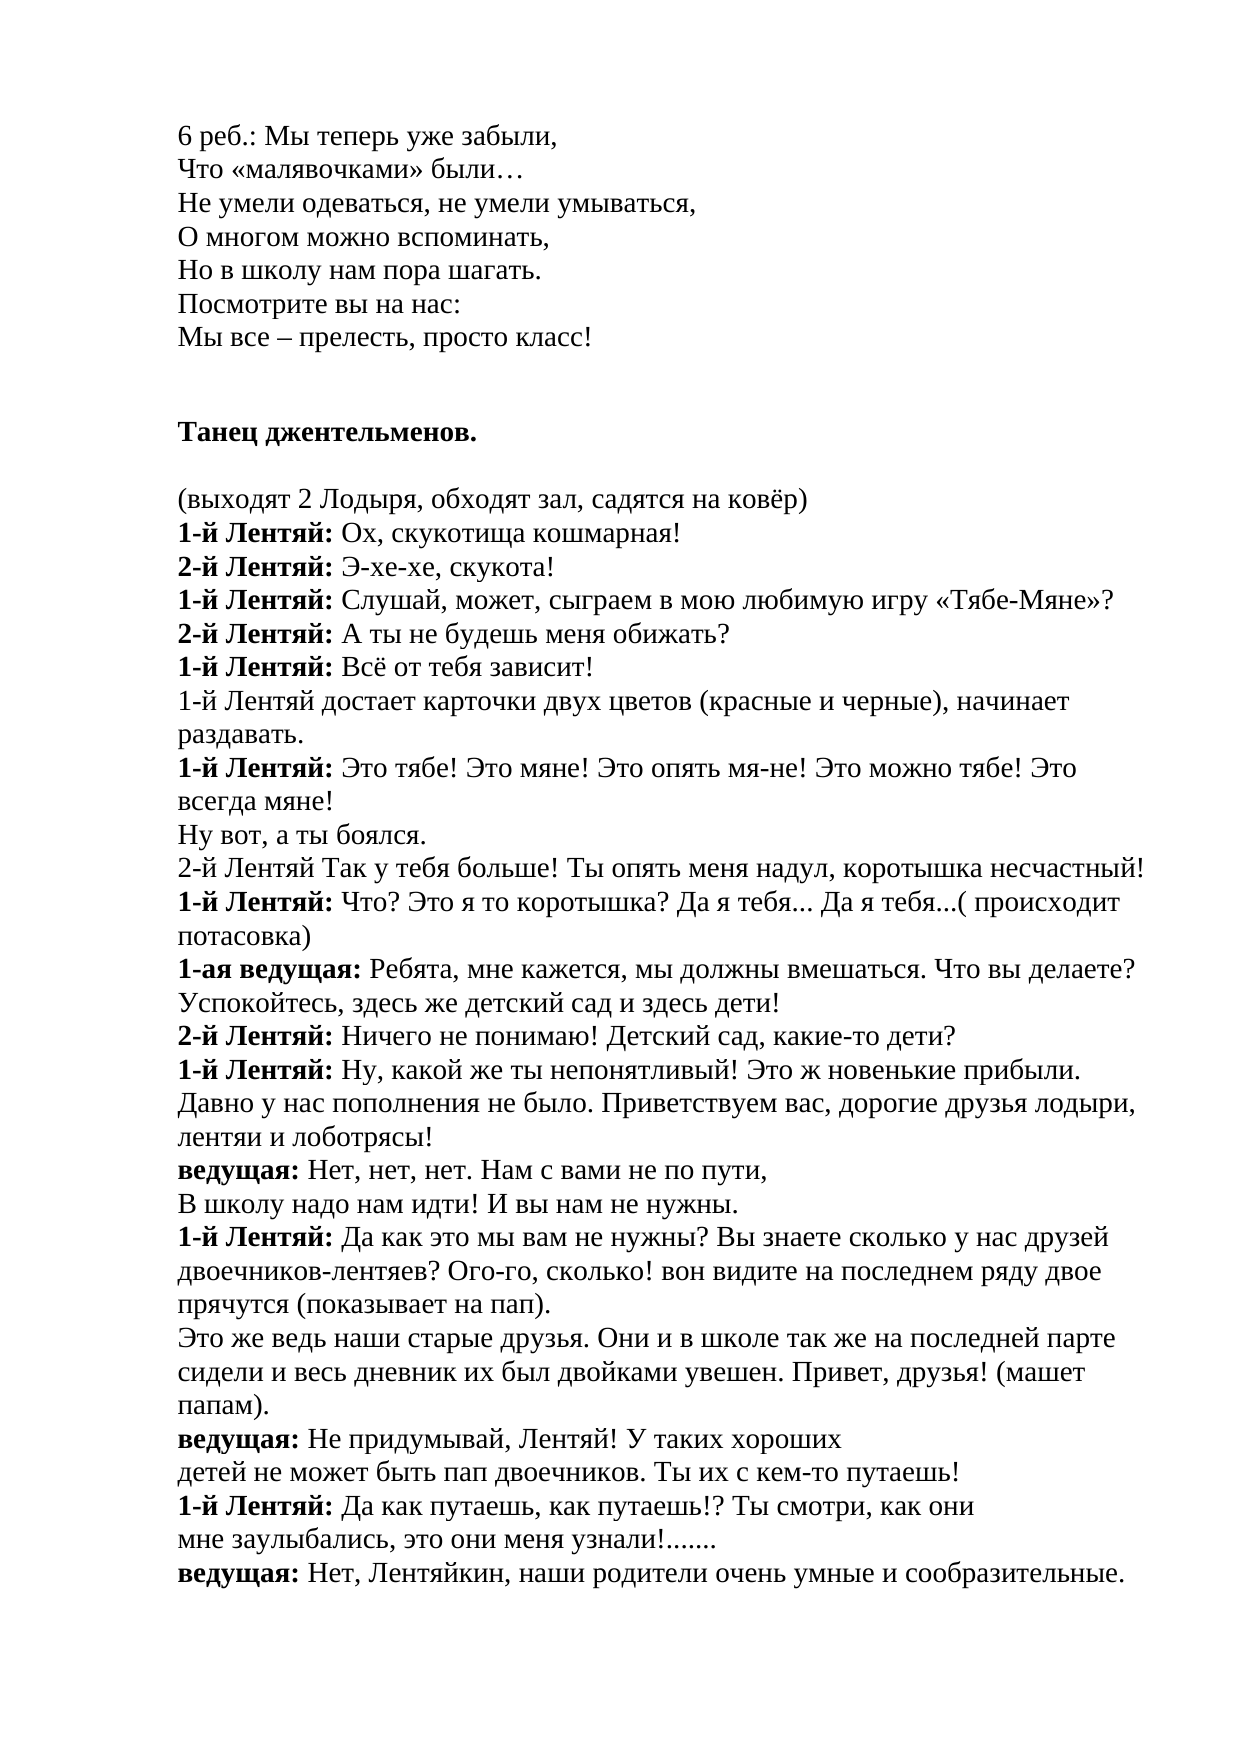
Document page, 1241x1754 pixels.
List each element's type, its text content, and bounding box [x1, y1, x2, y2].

text Танец джентельменов. (выходят 2 Лодыря, обходят зал, садятся на ковёр) 1-й Лентяй: Ох, скукотища кошмарная! 2-й Лентяй: Э-хе-хе, скукота! 1-й Лентяй: Слушай, может, сыграем в мою любимую игру «Тябе-Мяне»? 2-й Лентяй: А ты не будешь меня обижать? 1-й Лентяй: Всё от тебя зависит! 1-й Лентяй достает карточки двух цветов (красные и черные), начинает раздавать. 1-й Лентяй: Это тябе! Это мяне! Это опять мя-не! Это можно тябе! Это всегда мяне! Ну вот, а ты боялся. 2-й Лентяй Так у тебя больше! Ты опять меня надул, коротышка несчастный! 1-й Лентяй: Что? Это я то коротышка? Да я тебя... Да я тебя...( происходит потасовка) 1-ая ведущая: Ребята, мне кажется, мы должны вмешаться. Что вы делаете? Успокойтесь, здесь же детский сад и здесь дети! 2-й Лентяй: Ничего не понимаю! Детский сад, какие-то дети? 1-й Лентяй: Ну, какой же ты непонятливый! Это ж новенькие прибыли. Давно у нас пополнения не было. Приветствуем вас, дорогие друзья лодыри, лентяи и лоботрясы! ведущая: Нет, нет, нет. Нам с вами не по пути, В школу надо нам идти! И вы нам не нужны. 1-й Лентяй: Да как это мы вам не нужны? Вы знаете сколько у нас друзей двоечников-лентяев? Ого-го, сколько! вон видите на последнем ряду двое прячутся (показывает на пап). Это же ведь наши старые друзья. Они и в школе так же на последней парте сидели и весь дневник их был двойками увешен. Привет, друзья! (машет папам). ведущая: Не придумывай, Лентяй! У таких хороших детей не может быть пап двоечников. Ты их с кем-то путаешь! 1-й Лентяй: Да как путаешь, как путаешь!? Ты смотри, как они мне заулыбались, это они меня узнали!....... ведущая: Нет, Лентяйкин, наши родители очень умные и сообразительные. [177, 414, 1152, 1588]
text 6 реб.: Мы теперь уже забыли, Что «малявочками» были… Не умели одеваться, не умели умываться, О многом можно вспоминать, Но в школу нам пора шагать. Посмотрите вы на нас: Мы все – прелесть, просто класс! [177, 118, 1152, 414]
